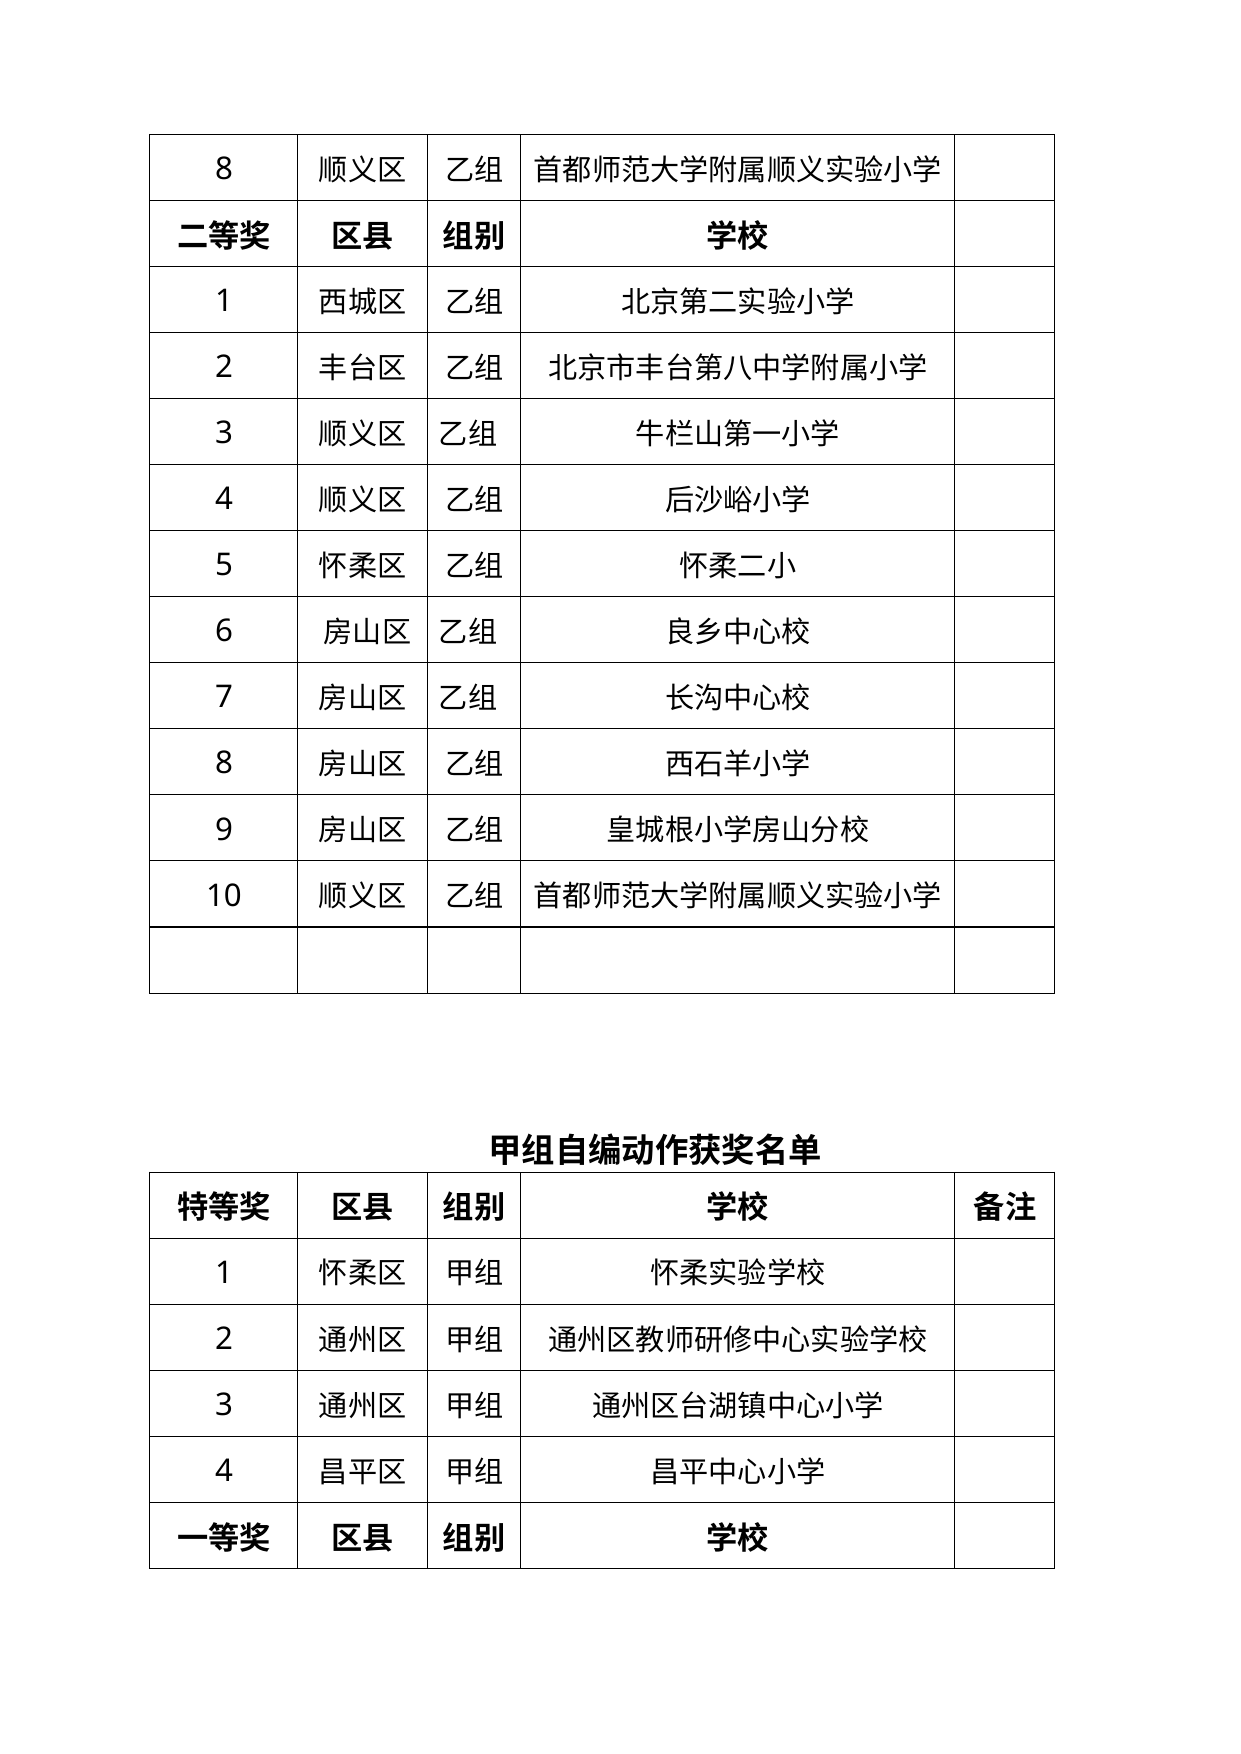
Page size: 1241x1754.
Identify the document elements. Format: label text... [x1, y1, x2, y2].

table_cell 乙组 [428, 861, 520, 926]
table_cell [955, 597, 1054, 662]
table_cell 8 [150, 135, 297, 200]
table_cell 一等奖 [150, 1503, 297, 1568]
table_cell 顺义区 [298, 135, 427, 200]
table_cell [955, 201, 1054, 266]
table_cell [955, 1437, 1054, 1502]
table_cell 组别 [428, 1503, 520, 1568]
table_cell [955, 729, 1054, 794]
table_cell [955, 928, 1054, 992]
table_cell 1 [150, 267, 297, 332]
table_cell 首都师范大学附属顺义实验小学 [521, 135, 954, 200]
table_cell [955, 663, 1054, 728]
table_cell 乙组 [428, 729, 520, 794]
table_cell 乙组 [428, 135, 520, 200]
table_cell [955, 795, 1054, 860]
table_cell 通州区台湖镇中心小学 [521, 1371, 954, 1436]
table_cell [955, 531, 1054, 596]
table_header 学校 [521, 1173, 954, 1238]
table_cell 乙组 [428, 795, 520, 860]
table_cell 乙组 [428, 399, 520, 464]
table_cell 3 [150, 399, 297, 464]
table_cell 甲组 [428, 1305, 520, 1370]
table_cell 昌平区 [298, 1437, 427, 1502]
table_cell 乙组 [428, 465, 520, 530]
table_cell [150, 928, 297, 992]
table_cell 3 [150, 1371, 297, 1436]
table_cell 6 [150, 597, 297, 662]
table_cell 4 [150, 1437, 297, 1502]
table_cell 二等奖 [150, 201, 297, 266]
table_cell [955, 333, 1054, 398]
table_cell 后沙峪小学 [521, 465, 954, 530]
table_header 特等奖 [150, 1173, 297, 1238]
table_cell 北京第二实验小学 [521, 267, 954, 332]
table_cell [428, 928, 520, 992]
table_cell 甲组 [428, 1239, 520, 1304]
table_cell 怀柔区 [298, 1239, 427, 1304]
table_header 备注 [955, 1173, 1054, 1238]
table_cell [955, 861, 1054, 926]
table_header 区县 [298, 1173, 427, 1238]
table_cell [955, 1239, 1054, 1304]
table_cell 顺义区 [298, 861, 427, 926]
table_cell 学校 [521, 201, 954, 266]
table_cell 良乡中心校 [521, 597, 954, 662]
table_cell 怀柔实验学校 [521, 1239, 954, 1304]
table_cell 甲组 [428, 1437, 520, 1502]
table_cell 顺义区 [298, 399, 427, 464]
table_cell [955, 1305, 1054, 1370]
table_cell 4 [150, 465, 297, 530]
table_cell 北京市丰台第八中学附属小学 [521, 333, 954, 398]
table_cell 乙组 [428, 333, 520, 398]
table_cell 西城区 [298, 267, 427, 332]
table_cell 通州区教师研修中心实验学校 [521, 1305, 954, 1370]
table_cell 房山区 [298, 597, 427, 662]
table_cell 通州区 [298, 1305, 427, 1370]
table_cell 怀柔二小 [521, 531, 954, 596]
table_cell 乙组 [428, 267, 520, 332]
table_cell 房山区 [298, 663, 427, 728]
table_cell [955, 399, 1054, 464]
table_cell 皇城根小学房山分校 [521, 795, 954, 860]
table_cell 组别 [428, 201, 520, 266]
table_cell 区县 [298, 1503, 427, 1568]
table_cell 西石羊小学 [521, 729, 954, 794]
table_cell [955, 465, 1054, 530]
table_header 组别 [428, 1173, 520, 1238]
table_cell 2 [150, 1305, 297, 1370]
table_cell 牛栏山第一小学 [521, 399, 954, 464]
table_cell 昌平中心小学 [521, 1437, 954, 1502]
table_cell 房山区 [298, 729, 427, 794]
table_cell [955, 1503, 1054, 1568]
table_cell 乙组 [428, 663, 520, 728]
table_cell 乙组 [428, 597, 520, 662]
table_cell 顺义区 [298, 465, 427, 530]
table_cell 乙组 [428, 531, 520, 596]
table_cell 怀柔区 [298, 531, 427, 596]
table_cell 5 [150, 531, 297, 596]
table_cell 通州区 [298, 1371, 427, 1436]
table_cell 长沟中心校 [521, 663, 954, 728]
table_cell 10 [150, 861, 297, 926]
table_cell [955, 267, 1054, 332]
table_cell 甲组 [428, 1371, 520, 1436]
table_cell 学校 [521, 1503, 954, 1568]
table_cell [955, 1371, 1054, 1436]
table_cell [955, 135, 1054, 200]
table_cell 7 [150, 663, 297, 728]
table_cell 首都师范大学附属顺义实验小学 [521, 861, 954, 926]
table_cell 房山区 [298, 795, 427, 860]
table_cell 1 [150, 1239, 297, 1304]
text 甲组自编动作获奖名单 [172, 1123, 1137, 1172]
table_cell 2 [150, 333, 297, 398]
table_cell 区县 [298, 201, 427, 266]
table_cell 丰台区 [298, 333, 427, 398]
table_cell [521, 928, 954, 992]
table_cell 8 [150, 729, 297, 794]
table_cell [298, 928, 427, 992]
table_cell 9 [150, 795, 297, 860]
